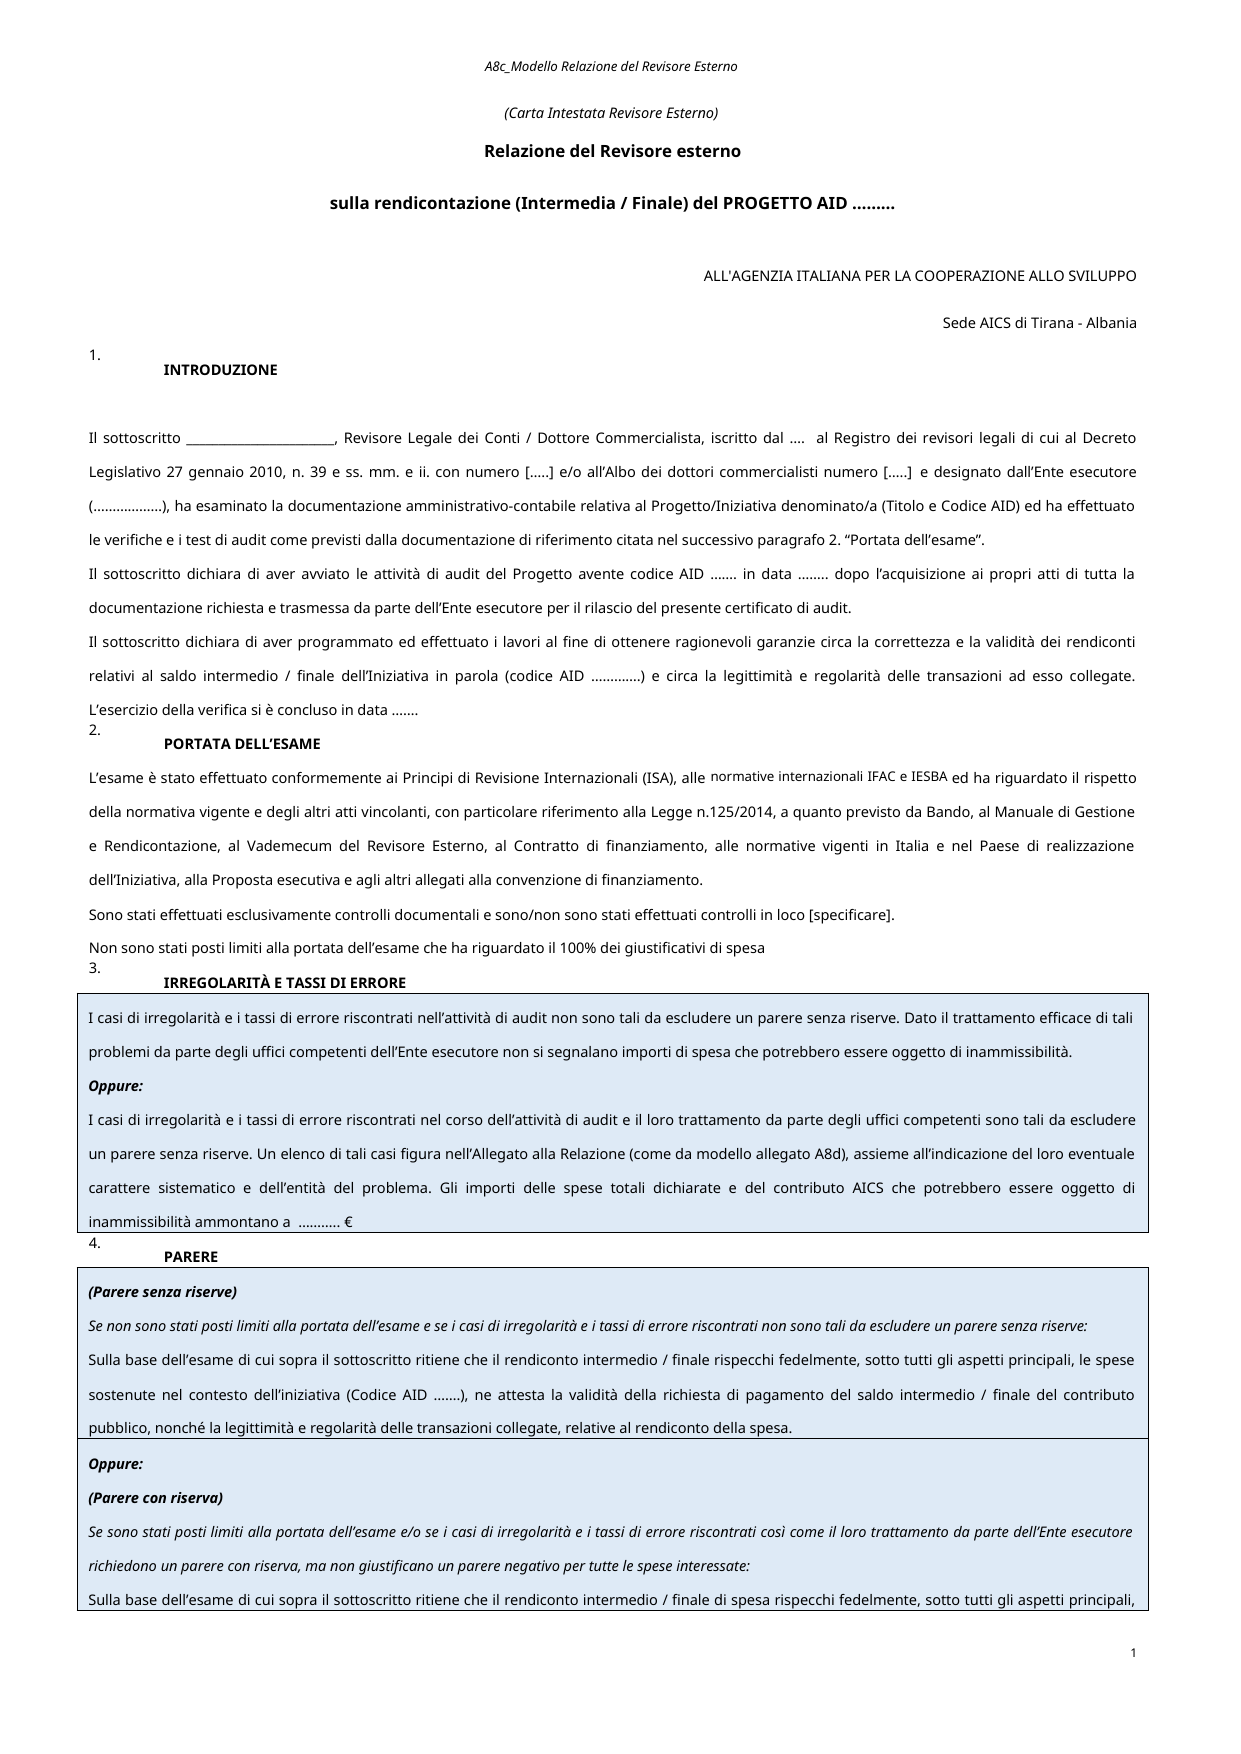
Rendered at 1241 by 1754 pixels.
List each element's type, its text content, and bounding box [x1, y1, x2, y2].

text Non sono stati posti limiti alla portata dell’esame che ha riguardato il 100% dei giustificativi di spesa [88, 924, 1137, 958]
text Il sottoscritto _______________________, Revisore Legale dei Conti / Dottore Commercialista, iscritto dal …. al Registro dei revisori legali di cui al Decreto Legislativo 27 gennaio 2010, n. 39 e ss. mm. e ii. con numero […..] e/o all’Albo dei dottori commercialisti numero […..] e designato dall’Ente esecutore (………………), ha esaminato la documentazione amministrativo-contabile relativa al Progetto/Iniziativa denominato/a (Titolo e Codice AID) ed ha effettuato le verifiche e i test di audit come previsti dalla documentazione di riferimento citata nel successivo paragrafo 2. “Portata dell’esame”. [88, 413, 1137, 549]
text Sede AICS di Tirana - Albania [88, 299, 1137, 333]
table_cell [78, 1439, 1148, 1610]
table_header (Parere senza riserve) Se non sono stati posti limiti alla portata dell’esame e se i casi di irregolarità e i tassi di errore riscontrati non sono tali da escludere un parere senza riserve: Sulla base dell’esame di cui sopra il sottoscritto ritiene che il rendiconto intermedio / finale rispecchi fedelmente, sotto tutti gli aspetti principali, le spese sostenute nel contesto dell’iniziativa (Codice AID …….), ne attesta la validità della richiesta di pagamento del saldo intermedio / finale del contributo pubblico, nonché la legittimità e regolarità delle transazioni collegate, relative al rendiconto della spesa. [78, 1268, 1148, 1438]
text Il sottoscritto dichiara di aver programmato ed effettuato i lavori al fine di ottenere ragionevoli garanzie circa la correttezza e la validità dei rendiconti relativi al saldo intermedio / finale dell’Iniziativa in parola (codice AID ………….) e circa la legittimità e regolarità delle transazioni ad esso collegate. L’esercizio della verifica si è concluso in data ……. [88, 618, 1137, 720]
text L’esame è stato effettuato conformemente ai Principi di Revisione Internazionali (ISA), alle normative internazionali IFAC e IESBA ed ha riguardato il rispetto della normativa vigente e degli altri atti vincolanti, con particolare riferimento alla Legge n.125/2014, a quanto previsto da Bando, al Manuale di Gestione e Rendicontazione, al Vademecum del Revisore Esterno, al Contratto di finanziamento, alle normative vigenti in Italia e nel Paese di realizzazione dell’Iniziativa, alla Proposta esecutiva e agli altri allegati alla convenzione di finanziamento. [88, 754, 1137, 890]
text Relazione del Revisore esterno [88, 123, 1137, 162]
text sulla rendicontazione (Intermedia / Finale) del PROGETTO AID ……… [88, 175, 1137, 214]
text Il sottoscritto dichiara di aver avviato le attività di audit del Progetto avente codice AID ……. in data …….. dopo l’acquisizione ai propri atti di tutta la documentazione richiesta e trasmessa da parte dell’Ente esecutore per il rilascio del presente certificato di audit. [88, 549, 1137, 618]
text (Carta Intestata Revisore Esterno) [88, 89, 1137, 123]
text Sono stati effettuati esclusivamente controlli documentali e sono/non sono stati effettuati controlli in loco [specificare]. [88, 890, 1137, 924]
text ALL'AGENZIA ITALIANA PER LA COOPERAZIONE ALLO SVILUPPO [88, 252, 1137, 286]
list PORTATA DELL’ESAME [88, 720, 1137, 754]
table_header I casi di irregolarità e i tassi di errore riscontrati nell’attività di audit non sono tali da escludere un parere senza riserve. Dato il trattamento efficace di tali problemi da parte degli uffici competenti dell’Ente esecutore non si segnalano importi di spesa che potrebbero essere oggetto di inammissibilità. Oppure: I casi di irregolarità e i tassi di errore riscontrati nel corso dell’attività di audit e il loro trattamento da parte degli uffici competenti sono tali da escludere un parere senza riserve. Un elenco di tali casi figura nell’Allegato alla Relazione (come da modello allegato A8d), assieme all’indicazione del loro eventuale carattere sistematico e dell’entità del problema. Gli importi delle spese totali dichiarate e del contributo AICS che potrebbero essere oggetto di inammissibilità ammontano a ……….. € [78, 994, 1148, 1232]
list PARERE [88, 1233, 1137, 1267]
list IRREGOLARITÀ E TASSI DI ERRORE [88, 958, 1137, 992]
list INTRODUZIONE [88, 345, 1137, 379]
